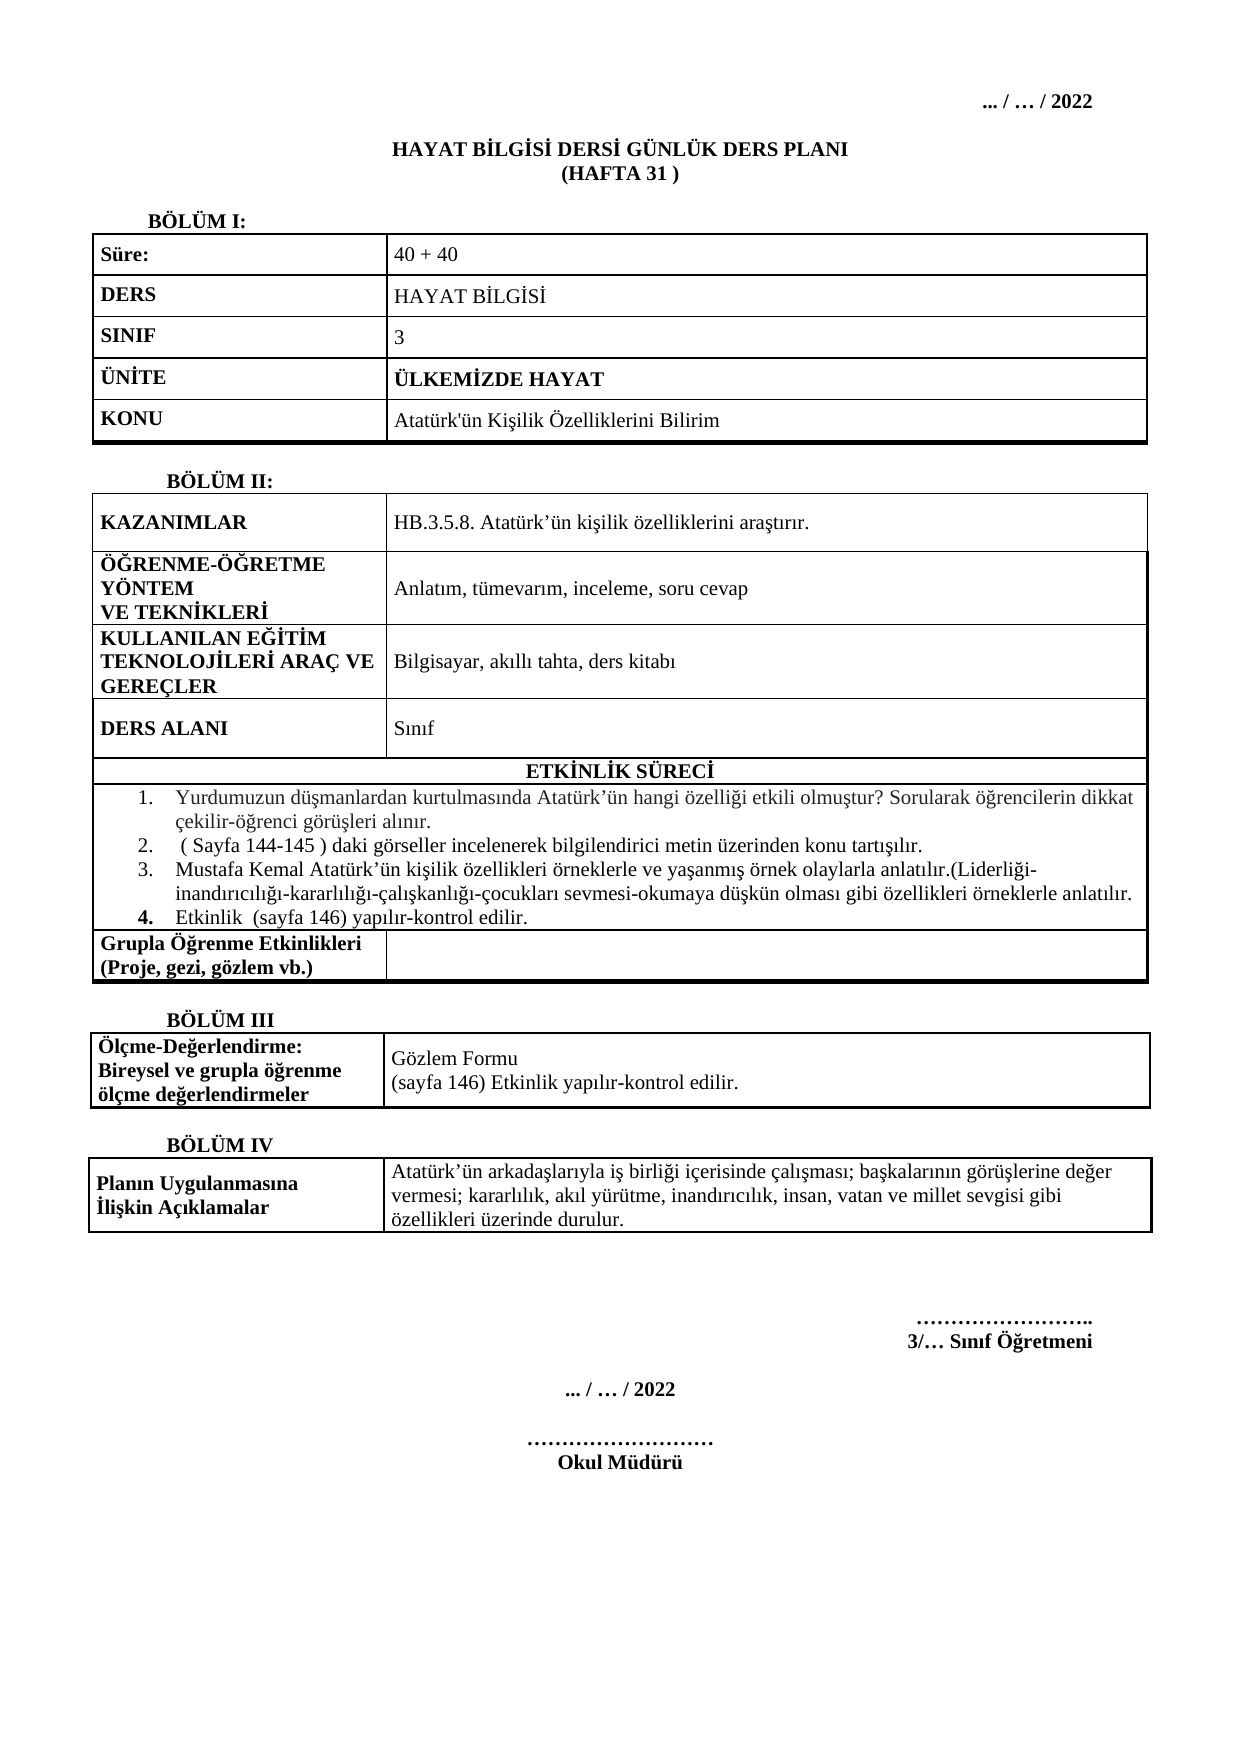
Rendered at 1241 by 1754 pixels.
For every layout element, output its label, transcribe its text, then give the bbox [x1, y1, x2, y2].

table_cell [387, 931, 1146, 979]
table_cell Anlatım, tümevarım, inceleme, soru cevap [387, 552, 1146, 624]
table_header Atatürk’ün arkadaşlarıyla iş birliği içerisinde çalışması; başkalarının görüşlerine değer vermesi; kararlılık, akıl yürütme, inandırıcılık, insan, vatan ve millet sevgisi gibi özellikleri üzerinde durulur. [385, 1159, 1150, 1231]
text BÖLÜM I: [148, 209, 1092, 233]
table_header Gözlem Formu (sayfa 146) Etkinlik yapılır-kontrol edilir. [385, 1034, 1149, 1106]
subtitle BÖLÜM III [148, 1008, 1092, 1032]
table_header HB.3.5.8. Atatürk’ün kişilik özelliklerini araştırır. [387, 494, 1147, 551]
text HAYAT BİLGİSİ DERSİ GÜNLÜK DERS PLANI [148, 137, 1092, 161]
table_cell KULLANILAN EĞİTİM TEKNOLOJİLERİ ARAÇ VE GEREÇLER [93, 625, 386, 698]
table_cell ÜNİTE [94, 359, 386, 398]
table_header Ölçme-Değerlendirme: Bireysel ve grupla öğrenme ölçme değerlendirmeler [92, 1034, 383, 1106]
subtitle BÖLÜM IV [148, 1133, 1092, 1157]
table_cell Bilgisayar, akıllı tahta, ders kitabı [387, 625, 1146, 698]
table_cell SINIF [94, 317, 386, 357]
text Okul Müdürü [148, 1449, 1092, 1474]
table_cell ÜLKEMİZDE HAYAT [388, 359, 1146, 398]
table_cell HAYAT BİLGİSİ [388, 276, 1146, 316]
table_cell Grupla Öğrenme Etkinlikleri (Proje, gezi, gözlem vb.) [94, 931, 386, 979]
text ... / … / 2022 [148, 1377, 1092, 1401]
table_cell DERS ALANI [94, 699, 386, 757]
table_cell DERS [94, 276, 386, 316]
text BÖLÜM II: [148, 468, 1092, 493]
table_header KAZANIMLAR [93, 494, 386, 551]
text (HAFTA 31 ) [148, 161, 1092, 185]
table_cell Sınıf [387, 699, 1146, 757]
table_cell KONU [94, 400, 386, 440]
text …………………….. [148, 1305, 1092, 1329]
table_header Süre: [94, 235, 386, 274]
table_cell ETKİNLİK SÜRECİ [94, 759, 1146, 783]
table_cell 3 [388, 317, 1146, 357]
text ... / … / 2022 [148, 89, 1092, 113]
table_cell ÖĞRENME-ÖĞRETME YÖNTEM VE TEKNİKLERİ [93, 552, 386, 624]
table_cell Atatürk'ün Kişilik Özelliklerini Bilirim [388, 400, 1146, 440]
table_cell Yurdumuzun düşmanlardan kurtulmasında Atatürk’ün hangi özelliği etkili olmuştur? Sorularak öğrencilerin dikkat çekilir-öğrenci görüşleri alınır. ( Sayfa 144-145 ) daki görseller incelenerek bilgilendirici metin üzerinden konu tartışılır. Mustafa Kemal Atatürk’ün kişilik özellikleri örneklerle ve yaşanmış örnek olaylarla anlatılır.(Liderliği-inandırıcılığı-kararlılığı-çalışkanlığı-çocukları sevmesi-okumaya düşkün olması gibi özellikleri örneklerle anlatılır. Etkinlik (sayfa 146) yapılır-kontrol edilir. [94, 785, 1146, 929]
table_header Planın Uygulanmasına İlişkin Açıklamalar [90, 1159, 383, 1231]
text ……………………… [148, 1426, 1092, 1449]
table_header 40 + 40 [388, 235, 1146, 274]
text 3/… Sınıf Öğretmeni [148, 1329, 1092, 1353]
